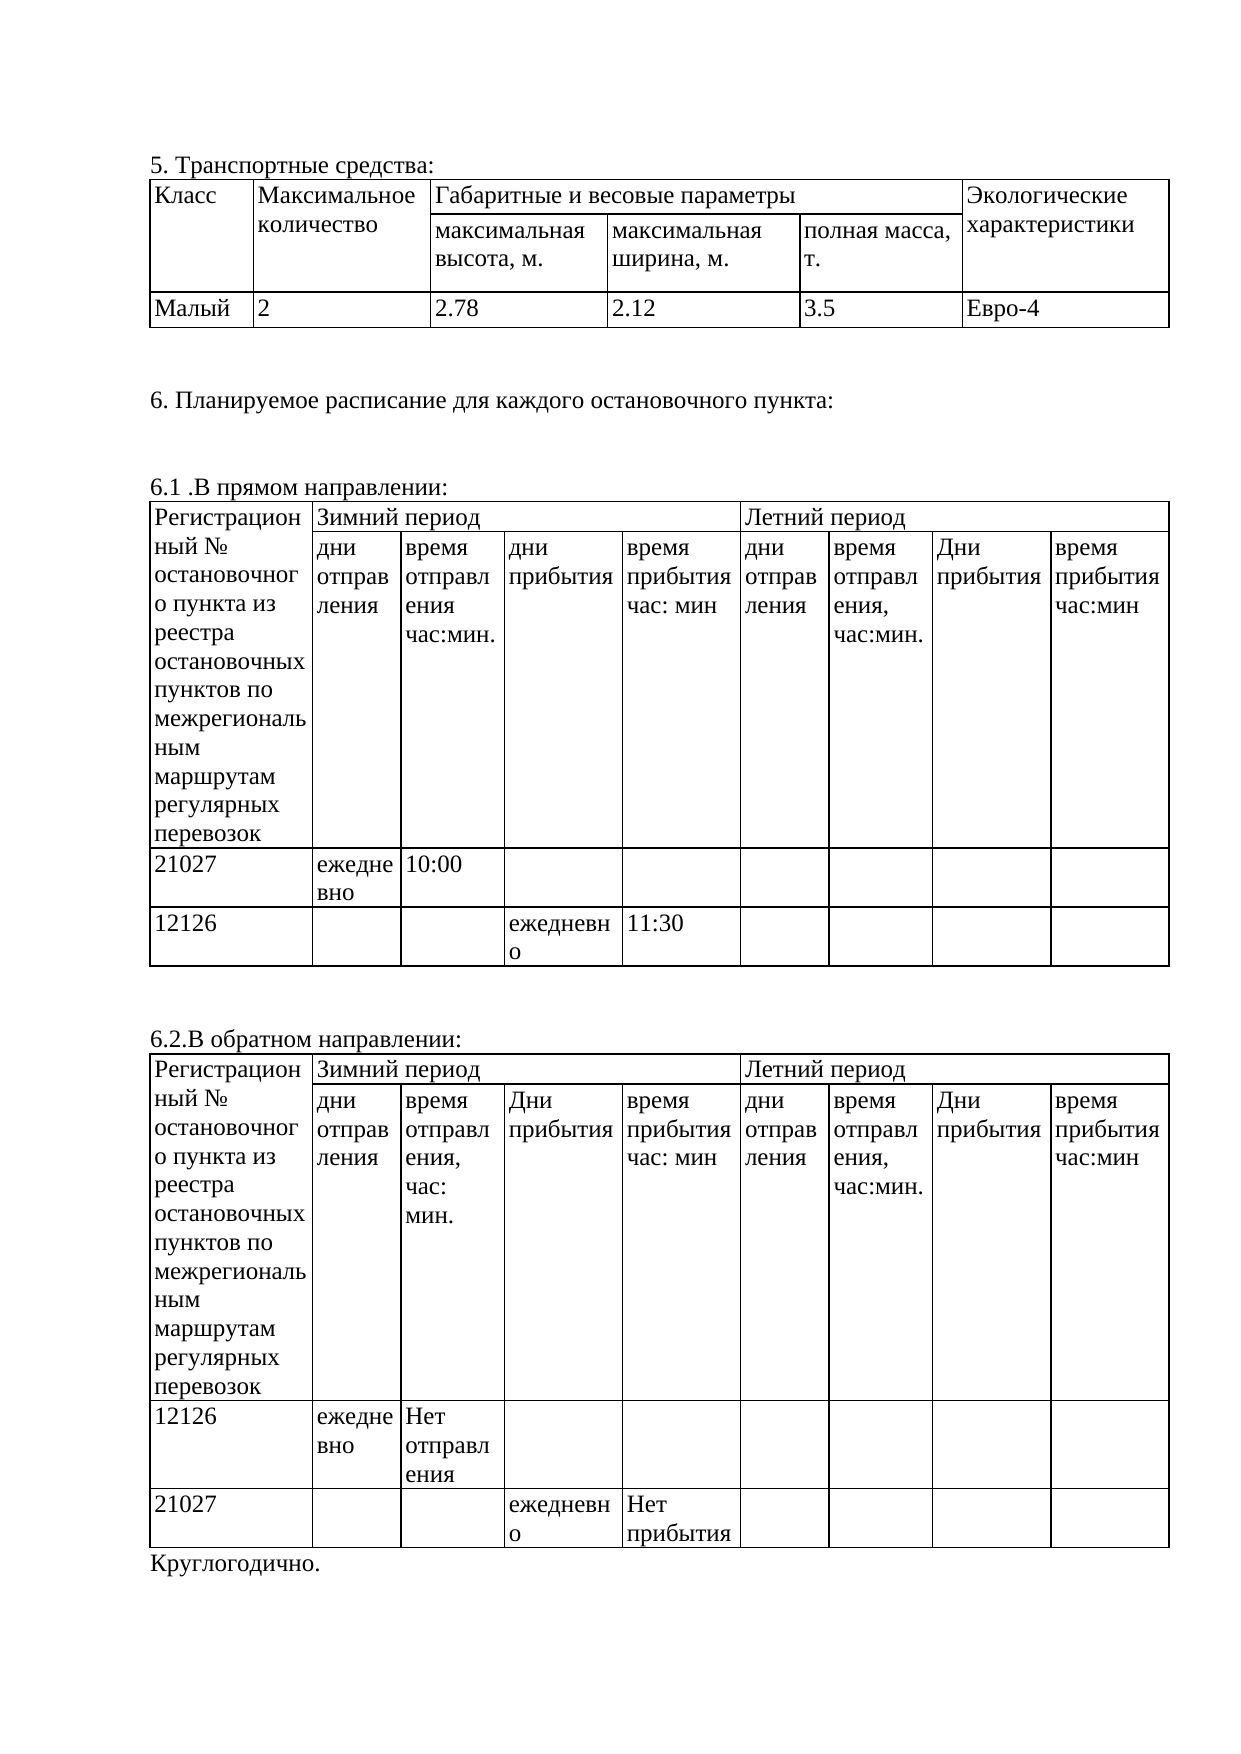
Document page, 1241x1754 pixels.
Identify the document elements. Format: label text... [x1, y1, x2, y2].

table_cell [1052, 1489, 1168, 1546]
table_cell максимальная ширина, м. [608, 215, 799, 291]
table_cell дни отправления [741, 1085, 828, 1399]
text 6.1 .В прямом направлении: [150, 472, 1090, 501]
table_cell дни прибытия [505, 532, 622, 847]
table_cell [313, 1489, 400, 1546]
text 6. Планируемое расписание для каждого остановочного пункта: [150, 386, 1090, 414]
table_cell [623, 1401, 740, 1487]
table_cell 11:30 [623, 908, 740, 965]
table_cell Дни прибытия [933, 532, 1050, 847]
table_cell время отправления, час:мин. [830, 532, 932, 847]
table_cell время прибытия час:мин [1052, 532, 1168, 847]
text Круглогодично. [150, 1548, 1090, 1577]
table_cell Дни прибытия [505, 1085, 622, 1399]
table_cell время прибытия час:мин [1052, 1085, 1168, 1399]
table_cell 12126 [151, 1401, 312, 1487]
table_cell [505, 1401, 622, 1487]
table_cell Дни прибытия [933, 1085, 1050, 1399]
table_cell [933, 849, 1050, 906]
table_header Максимальное количество [254, 180, 430, 291]
table_cell Нет отправления [402, 1401, 504, 1487]
table_cell [402, 1489, 504, 1546]
table_cell Нет прибытия [623, 1489, 740, 1546]
table_cell ежедневно [313, 1401, 400, 1487]
table_cell дни отправления [313, 1085, 400, 1399]
table_cell [505, 849, 622, 906]
table_cell время отправления, час: мин. [402, 1085, 504, 1399]
table_header Летний период [741, 1055, 1168, 1083]
table_cell [623, 849, 740, 906]
table_cell 21027 [151, 1489, 312, 1546]
table_cell 12126 [151, 908, 312, 965]
table_header Габаритные и весовые параметры [431, 180, 962, 213]
table_cell [313, 908, 400, 965]
table_header Экологические характеристики [963, 180, 1168, 291]
table_cell [933, 908, 1050, 965]
table_cell ежедневно [313, 849, 400, 906]
table_cell максимальная высота, м. [431, 215, 607, 291]
table_cell [1052, 1401, 1168, 1487]
table_header Регистрационный № остановочного пункта из реестра остановочных пунктов по межрегиональным маршрутам регулярных перевозок [151, 1055, 312, 1399]
table_cell [830, 1489, 932, 1546]
table_cell 3.5 [801, 293, 962, 326]
table_header Регистрационный № остановочного пункта из реестра остановочных пунктов по межрегиональным маршрутам регулярных перевозок [151, 502, 312, 847]
table_cell время отправления, час:мин. [830, 1085, 932, 1399]
table_cell полная масса, т. [801, 215, 962, 291]
table_header Зимний период [313, 1055, 740, 1083]
table_cell время прибытия час: мин [623, 532, 740, 847]
table_header Летний период [741, 502, 1168, 531]
table_cell [830, 849, 932, 906]
table_cell [741, 849, 828, 906]
table_cell 2.12 [608, 293, 799, 326]
text 5. Транспортные средства: [150, 150, 1090, 179]
table_cell 21027 [151, 849, 312, 906]
table_header Класс [151, 180, 253, 291]
table_cell [402, 908, 504, 965]
table_cell [741, 908, 828, 965]
table_cell [1052, 849, 1168, 906]
table_cell время отправления час:мин. [402, 532, 504, 847]
table_cell дни отправления [741, 532, 828, 847]
table_cell ежедневно [505, 1489, 622, 1546]
table_cell дни отправления [313, 532, 400, 847]
table_cell ежедневно [505, 908, 622, 965]
table_cell Евро-4 [963, 293, 1168, 326]
table_header Зимний период [313, 502, 740, 531]
table_cell 10:00 [402, 849, 504, 906]
text 6.2.В обратном направлении: [150, 1024, 1090, 1053]
table_cell [933, 1489, 1050, 1546]
table_cell Малый [151, 293, 253, 326]
table_cell 2.78 [431, 293, 607, 326]
table_cell время прибытия час: мин [623, 1085, 740, 1399]
table_cell 2 [254, 293, 430, 326]
table_cell [1052, 908, 1168, 965]
table_cell [830, 908, 932, 965]
table_cell [741, 1489, 828, 1546]
table_cell [830, 1401, 932, 1487]
table_cell [933, 1401, 1050, 1487]
table_cell [741, 1401, 828, 1487]
